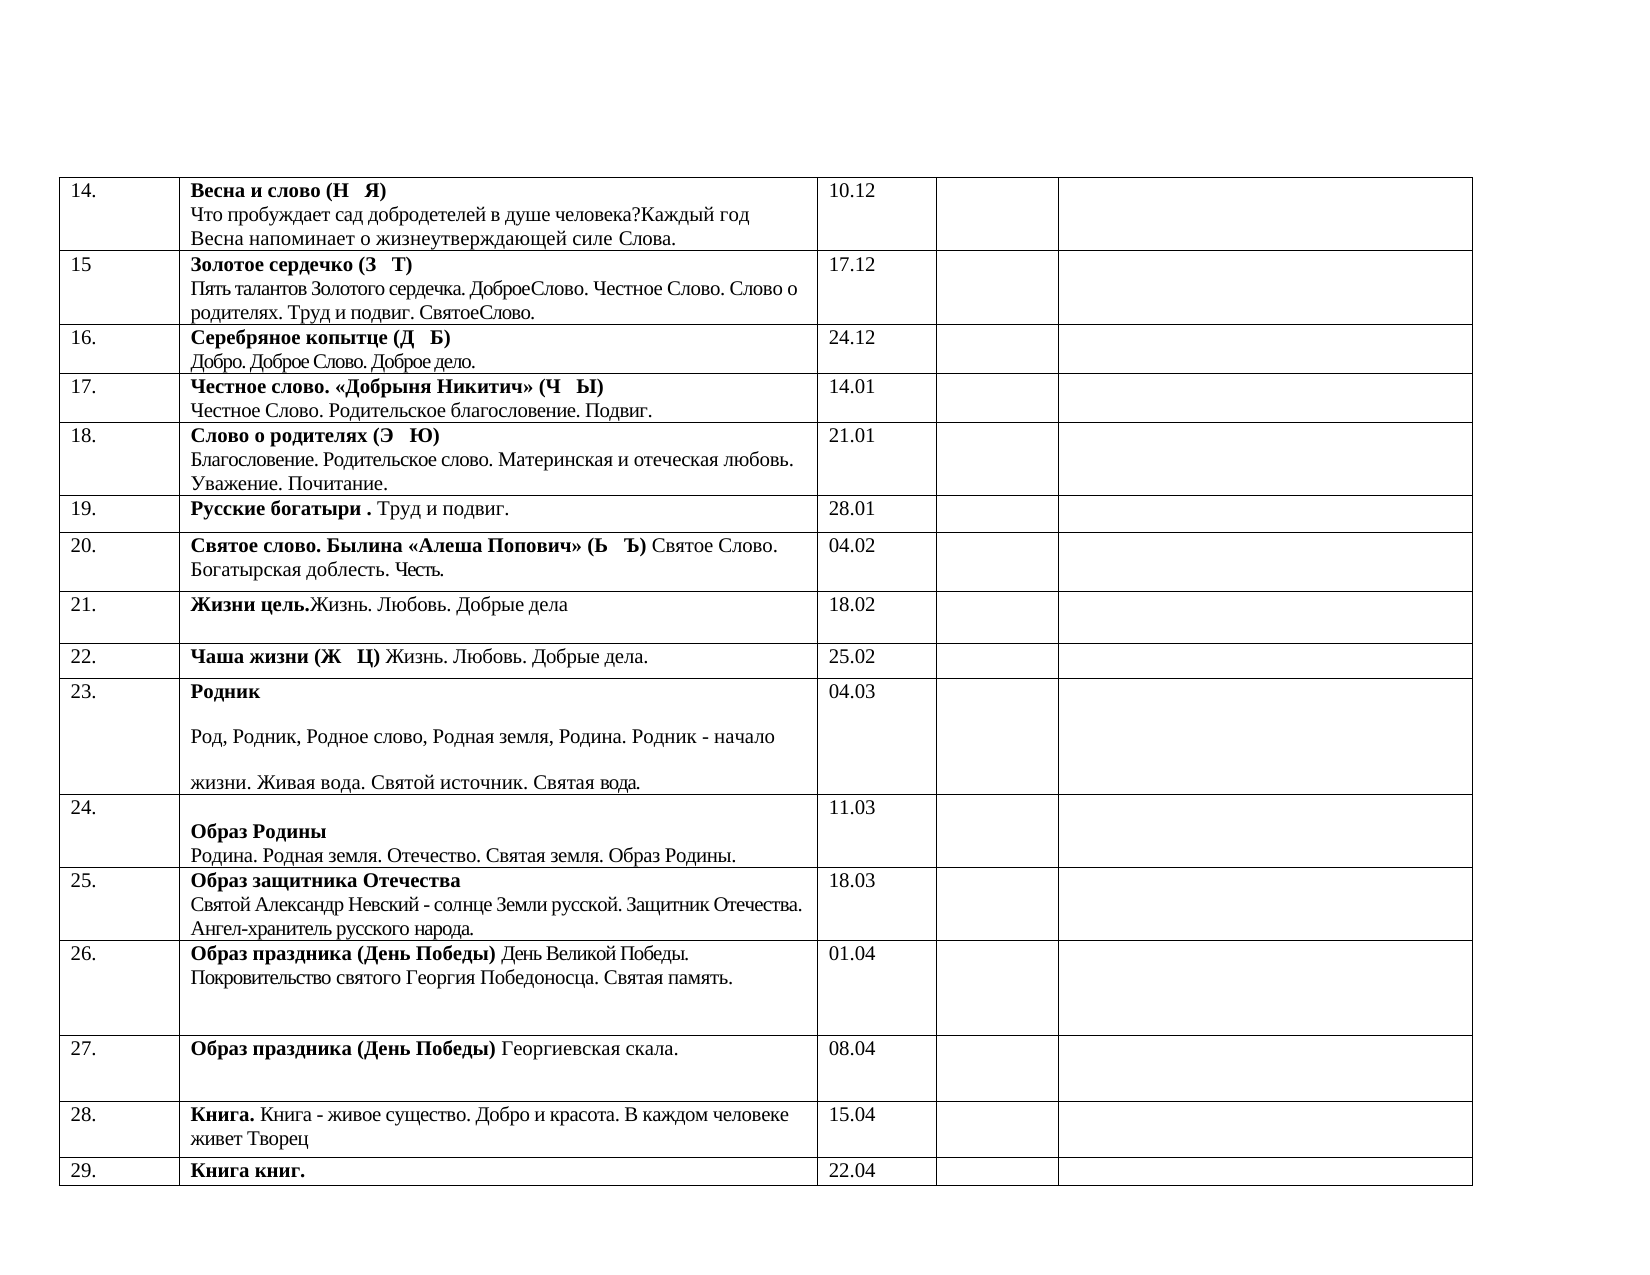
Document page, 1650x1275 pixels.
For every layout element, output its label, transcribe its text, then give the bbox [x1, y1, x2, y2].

table_cell [1059, 325, 1472, 373]
table_cell [1059, 496, 1472, 532]
table_cell [937, 679, 1058, 794]
table_cell [1059, 374, 1472, 422]
table_cell 26. [60, 941, 179, 1034]
table_cell [937, 178, 1058, 250]
table_cell [1059, 533, 1472, 591]
table_cell [1059, 644, 1472, 678]
table_cell [937, 1158, 1058, 1185]
table_cell 22. [60, 644, 179, 678]
table_cell 04.03 [818, 679, 936, 794]
table_cell 24.12 [818, 325, 936, 373]
table_cell Книга. Книга - живое существо. Добро и красота. В каждом человеке живет Творец [180, 1102, 817, 1157]
table_cell [1059, 423, 1472, 495]
table_cell [937, 868, 1058, 940]
table_cell [937, 592, 1058, 643]
table_cell [937, 795, 1058, 867]
table_cell 10.12 [818, 178, 936, 250]
table_cell [1059, 251, 1472, 324]
table_cell 25. [60, 868, 179, 940]
table_cell Слово о родителях (Э Ю) Благословение. Родительское слово. Материнская и отеческая любовь. Уважение. Почитание. [180, 423, 817, 495]
table_cell 11.03 [818, 795, 936, 867]
table_cell Образ праздника (День Победы) День Великой Победы. Покровительство святого Георгия Победоносца. Святая память. [180, 941, 817, 1034]
table_cell [1059, 679, 1472, 794]
table_cell 25.02 [818, 644, 936, 678]
table_cell Образ Родины Родина. Родная земля. Отечество. Святая земля. Образ Родины. [180, 795, 817, 867]
table_cell [1059, 178, 1472, 250]
table_cell [1059, 1158, 1472, 1185]
table_cell [937, 374, 1058, 422]
table_cell 27. [60, 1036, 179, 1101]
table_cell [937, 1036, 1058, 1101]
table_cell 01.04 [818, 941, 936, 1034]
table_cell [937, 423, 1058, 495]
table_cell 08.04 [818, 1036, 936, 1101]
table_cell 22.04 [818, 1158, 936, 1185]
table_cell 16. [60, 325, 179, 373]
table_cell 28. [60, 1102, 179, 1157]
table_cell [1059, 1102, 1472, 1157]
table_cell Серебряное копытце (Д Б) Добро. Доброе Слово. Доброе дело. [180, 325, 817, 373]
table_cell [1059, 941, 1472, 1034]
table_cell 28.01 [818, 496, 936, 532]
table_cell 17. [60, 374, 179, 422]
table_cell 15.04 [818, 1102, 936, 1157]
table_cell [937, 251, 1058, 324]
table_cell 17.12 [818, 251, 936, 324]
table_cell Образ праздника (День Победы) Георгиевская скала. [180, 1036, 817, 1101]
table_cell Чаша жизни (Ж Ц) Жизнь. Любовь. Добрые дела. [180, 644, 817, 678]
table_cell [937, 941, 1058, 1034]
table_cell Святое слово. Былина «Алеша Попович» (Ь Ъ) Святое Слово. Богатырская доблесть. Честь. [180, 533, 817, 591]
table_cell 04.02 [818, 533, 936, 591]
table_cell 14. [60, 178, 179, 250]
table_cell 15 [60, 251, 179, 324]
table_cell 21. [60, 592, 179, 643]
table_cell 23. [60, 679, 179, 794]
table_cell 29. [60, 1158, 179, 1185]
table_cell [937, 533, 1058, 591]
table_cell Честное слово. «Добрыня Никитич» (Ч Ы) Честное Слово. Родительское благословение. Подвиг. [180, 374, 817, 422]
table_cell Весна и слово (Н Я) Что пробуждает сад добродетелей в душе человека?Каждый год Весна напоминает о жизнеутверждающей силе Слова. [180, 178, 817, 250]
table_cell [1059, 1036, 1472, 1101]
table_cell Русские богатыри . Труд и подвиг. [180, 496, 817, 532]
table_cell 24. [60, 795, 179, 867]
table_cell Золотое сердечко (З Т) Пять талантов Золотого сердечка. ДоброеСлово. Честное Слово. Слово о родителях. Труд и подвиг. СвятоеСлово. [180, 251, 817, 324]
table_cell 18.02 [818, 592, 936, 643]
table_cell 20. [60, 533, 179, 591]
table_cell Образ защитника Отечества Святой Александр Невский - солнце Земли русской. Защитник Отечества. Ангел-хранитель русского народа. [180, 868, 817, 940]
table_cell 19. [60, 496, 179, 532]
table_cell [1059, 592, 1472, 643]
table_cell [937, 644, 1058, 678]
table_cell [180, 1158, 817, 1185]
table_cell [1059, 795, 1472, 867]
table_cell Родник Род, Родник, Родное слово, Родная земля, Родина. Родник - начало жизни. Живая вода. Святой источник. Святая вода. [180, 679, 817, 794]
table_cell 21.01 [818, 423, 936, 495]
table_cell [1059, 868, 1472, 940]
table_cell Жизни цель.Жизнь. Любовь. Добрые дела [180, 592, 817, 643]
table_cell [937, 1102, 1058, 1157]
table_cell [937, 496, 1058, 532]
table_cell [937, 325, 1058, 373]
table_cell 18. [60, 423, 179, 495]
table_cell 14.01 [818, 374, 936, 422]
table_cell 18.03 [818, 868, 936, 940]
